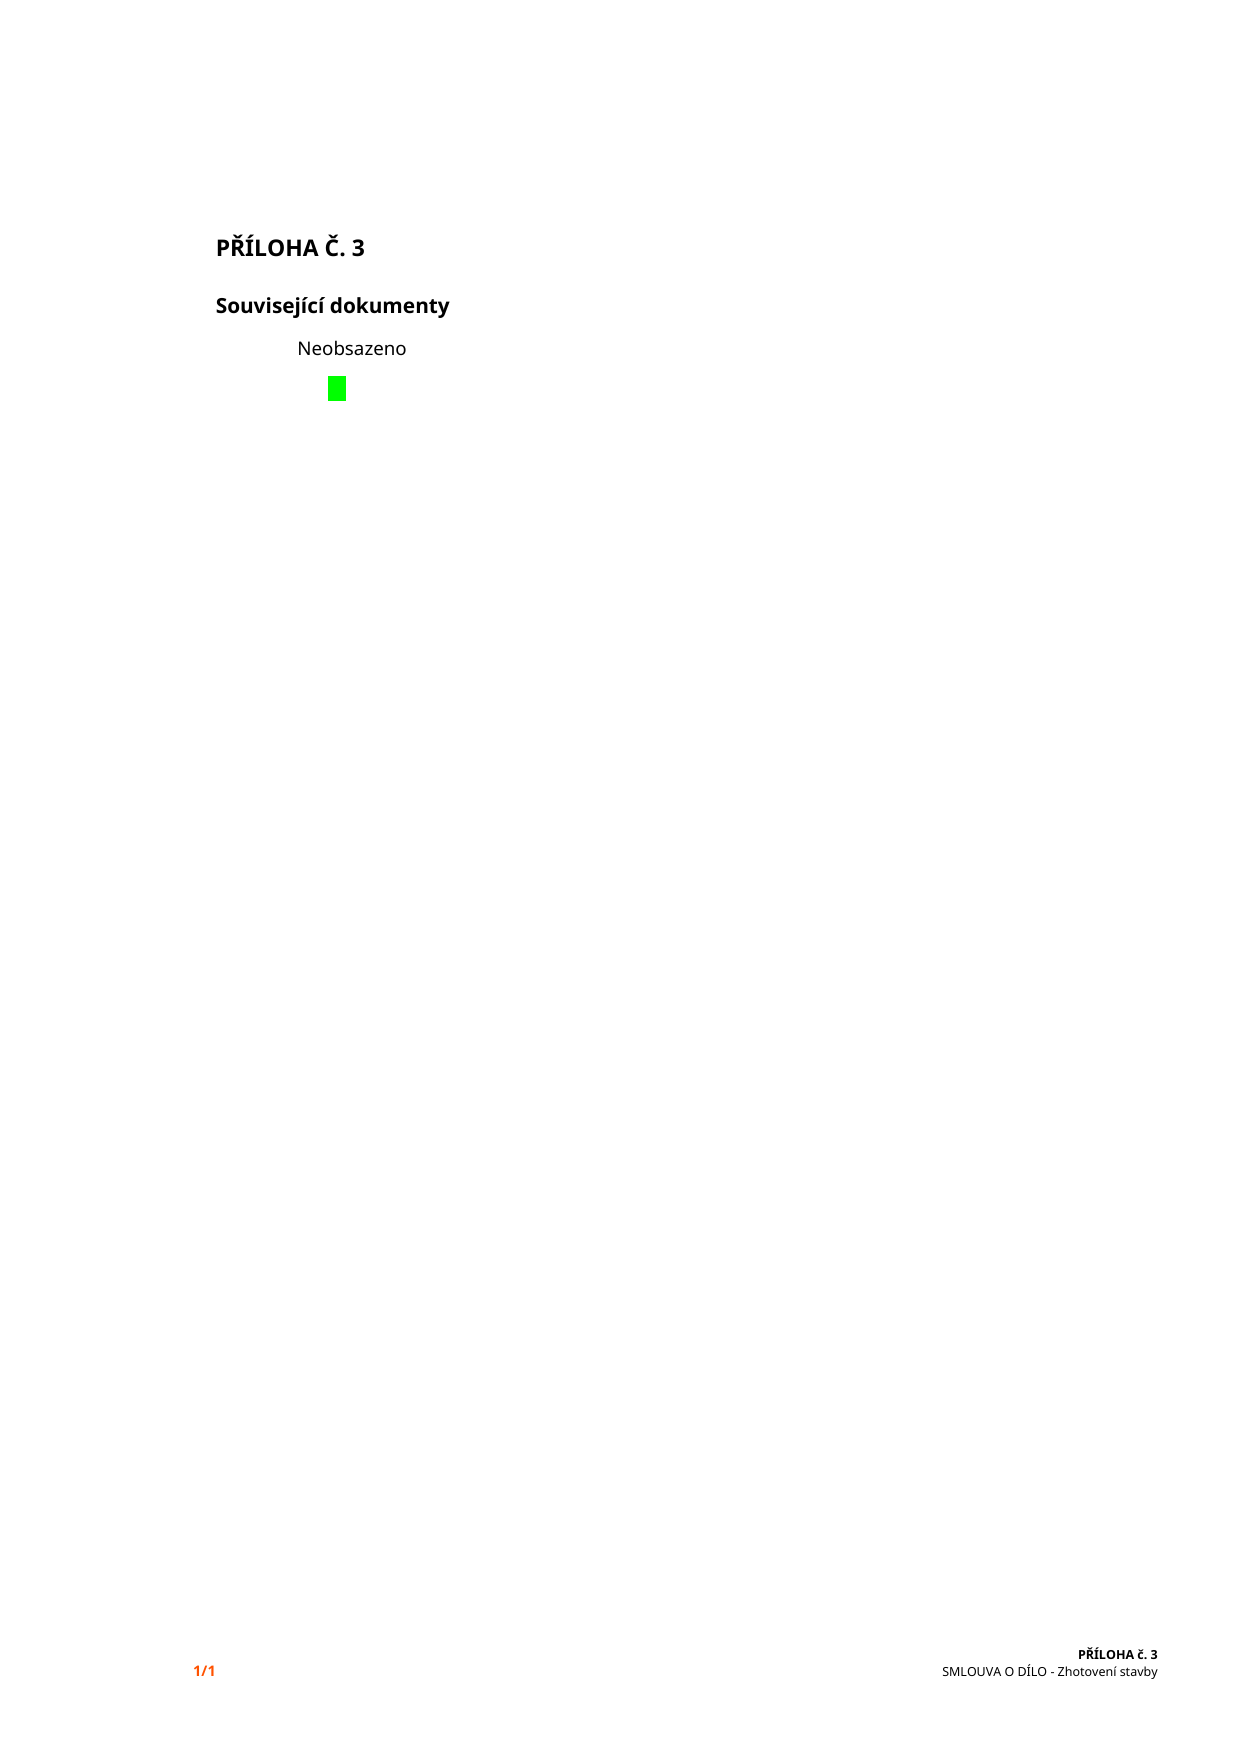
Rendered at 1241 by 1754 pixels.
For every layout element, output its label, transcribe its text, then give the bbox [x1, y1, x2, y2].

list Neobsazeno [292, 335, 1093, 361]
text Související dokumenty [216, 291, 1093, 320]
text Příloha č. 3 [216, 232, 1093, 263]
